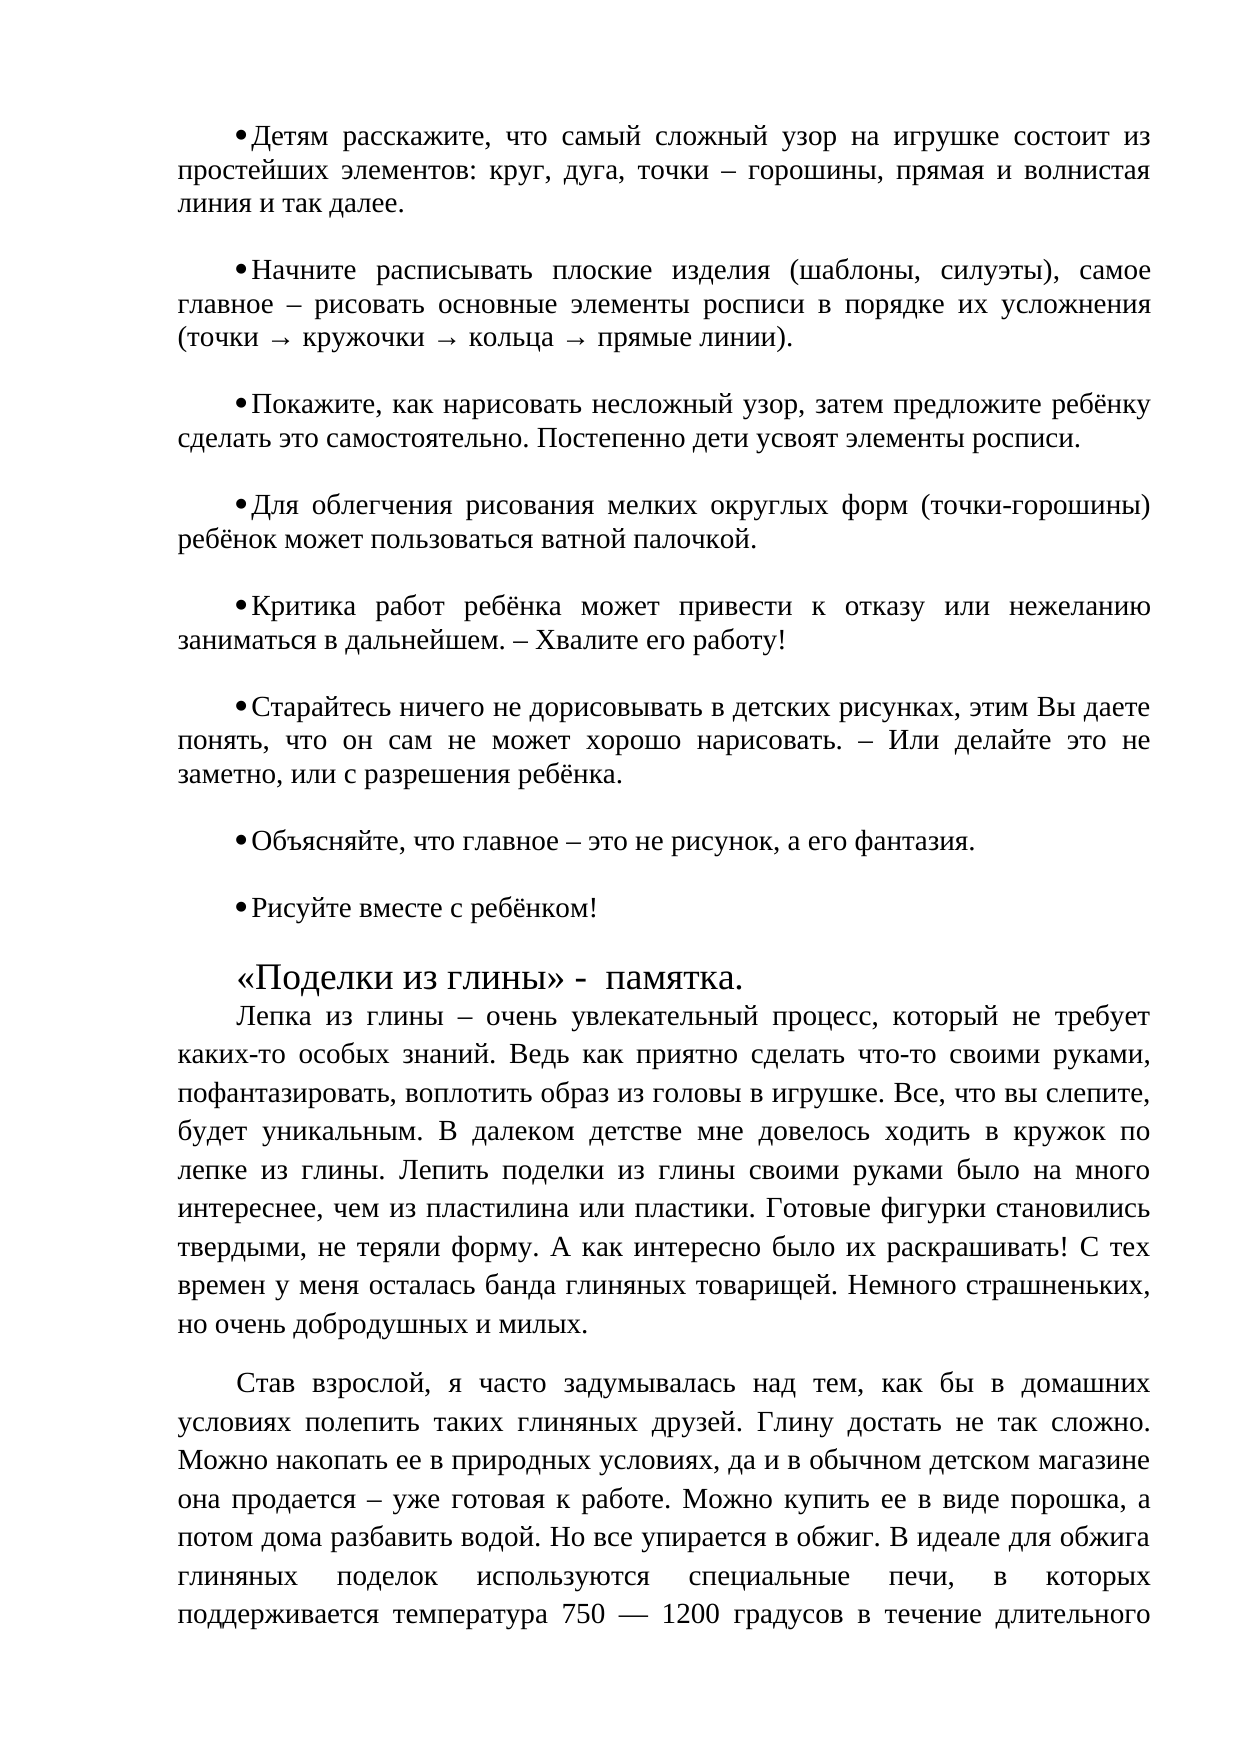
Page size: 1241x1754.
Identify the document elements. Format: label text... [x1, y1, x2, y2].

list Детям расскажите, что самый сложный узор на игрушке состоит из простейших элементов: круг, дуга, точки – горошины, прямая и волнистая линия и так далее. [177, 118, 1152, 219]
list Покажите, как нарисовать несложный узор, затем предложите ребёнку сделать это самостоятельно. Постепенно дети усвоят элементы росписи. [177, 387, 1152, 454]
list Старайтесь ничего не дорисовывать в детских рисунках, этим Вы даете понять, что он сам не может хорошо нарисовать. – Или делайте это не заметно, или с разрешения ребёнка. [177, 689, 1152, 789]
text «Поделки из глины» - памятка. [177, 954, 1152, 998]
list Для облегчения рисования мелких округлых форм (точки-горошины) ребёнок может пользоваться ватной палочкой. [177, 487, 1152, 554]
list Начните расписывать плоские изделия (шаблоны, силуэты), самое главное – рисовать основные элементы росписи в порядке их усложнения (точки → кружочки → кольца → прямые линии). [177, 252, 1152, 353]
text Лепка из глины – очень увлекательный процесс, который не требует каких-то особых знаний. Ведь как приятно сделать что-то своими руками, пофантазировать, воплотить образ из головы в игрушке. Все, что вы слепите, будет уникальным. В далеком детстве мне довелось ходить в кружок по лепке из глины. Лепить поделки из глины своими руками было на много интереснее, чем из пластилина или пластики. Готовые фигурки становились твердыми, не теряли форму. А как интересно было их раскрашивать! С тех времен у меня осталась банда глиняных товарищей. Немного страшненьких, но очень добродушных и милых. [177, 998, 1152, 1339]
list Рисуйте вместе с ребёнком! [177, 890, 1152, 924]
list Критика работ ребёнка может привести к отказу или нежеланию заниматься в дальнейшем. – Хвалите его работу! [177, 588, 1152, 655]
list Объясняйте, что главное – это не рисунок, а его фантазия. [177, 823, 1152, 857]
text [177, 1365, 1152, 1630]
